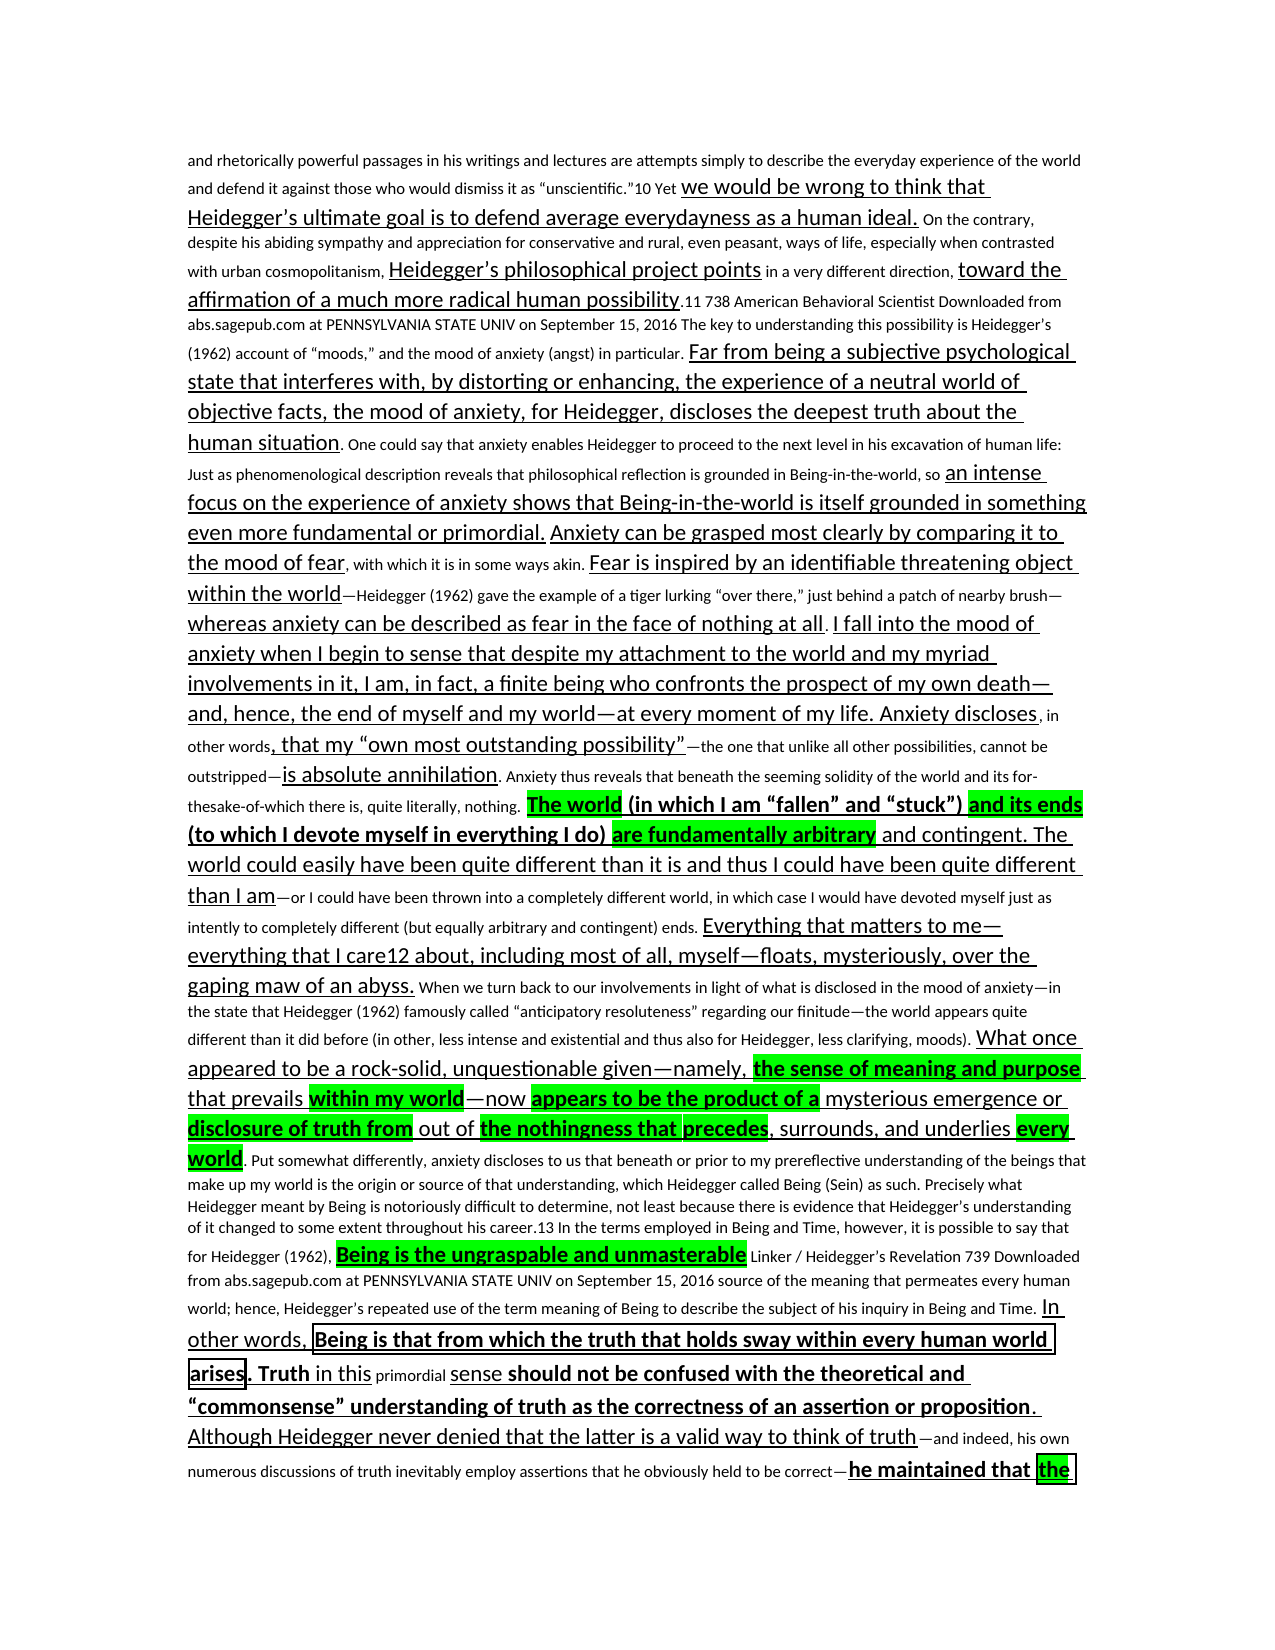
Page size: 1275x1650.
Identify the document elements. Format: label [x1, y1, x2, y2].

text [187, 513, 1087, 1485]
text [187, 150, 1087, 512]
